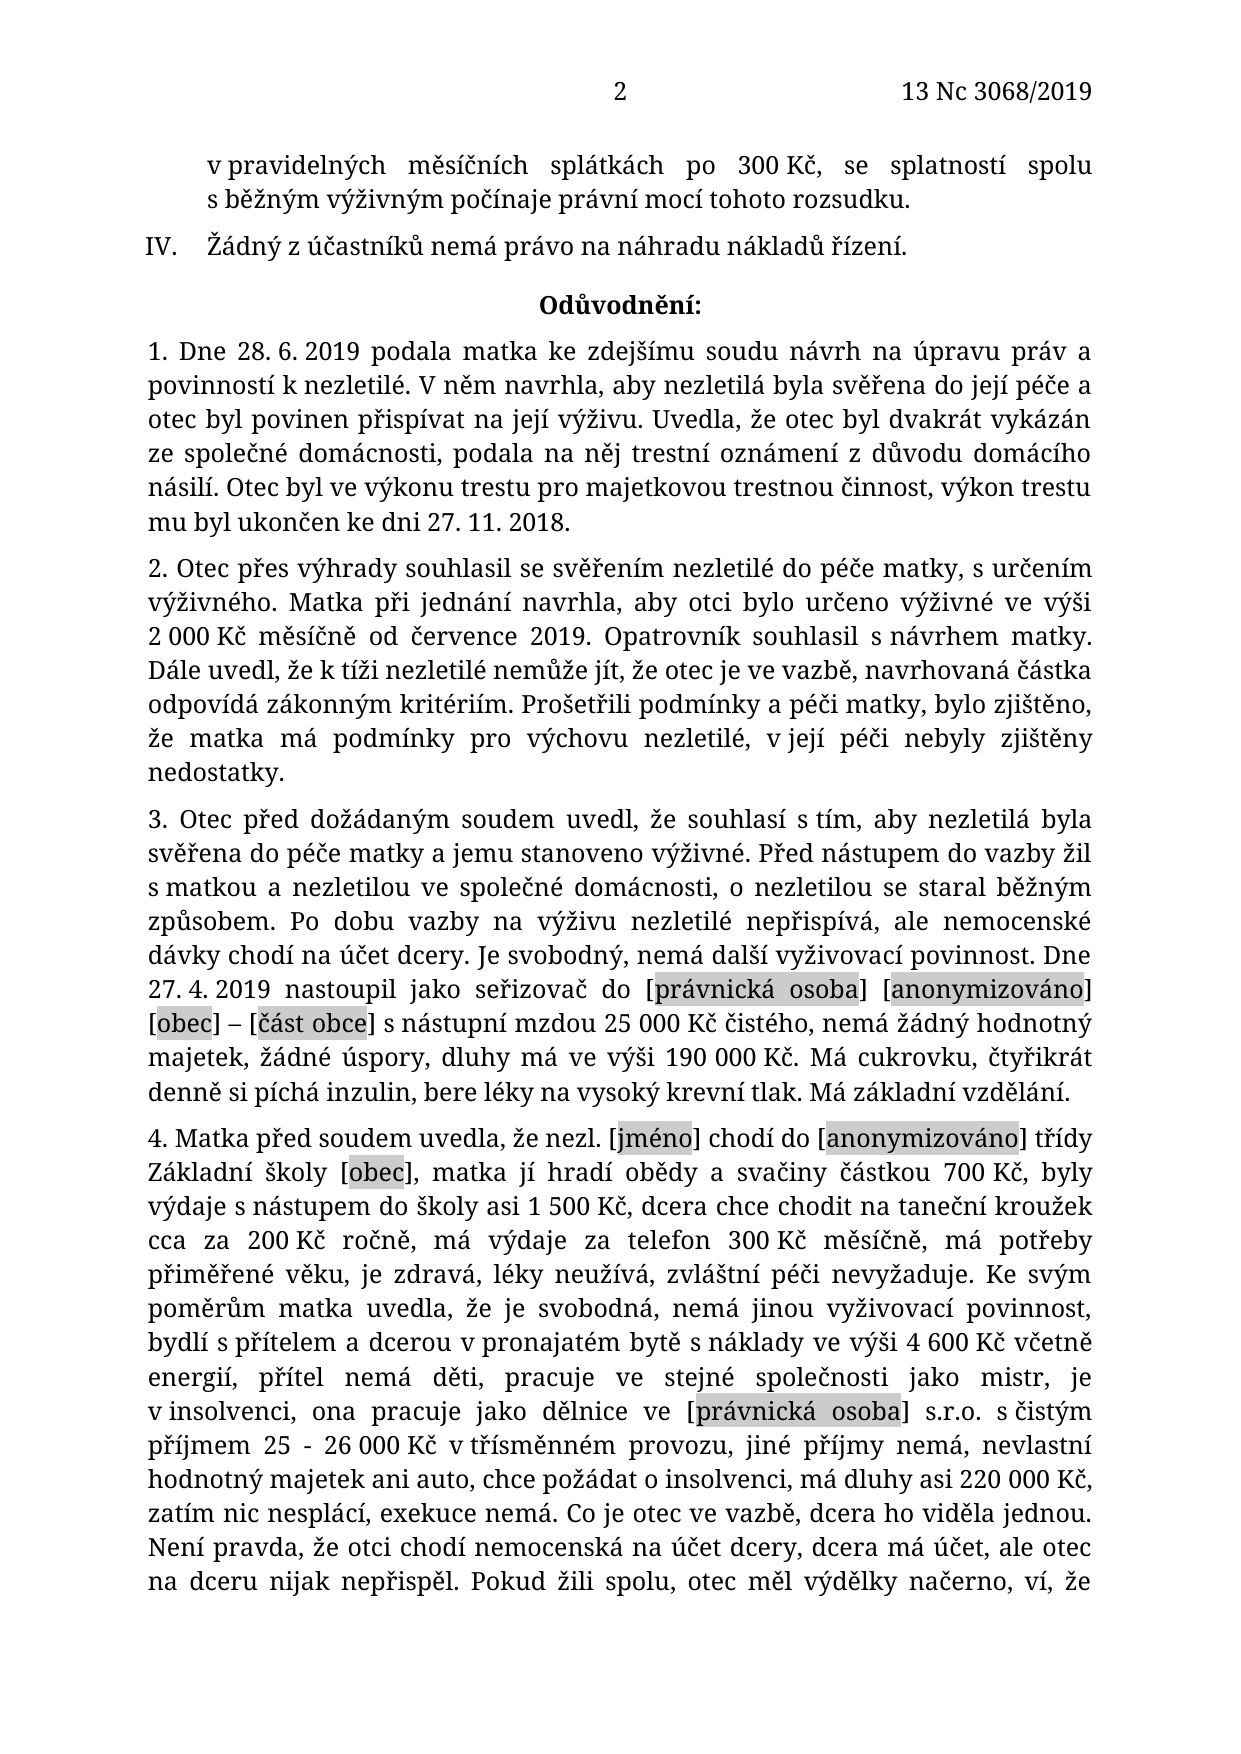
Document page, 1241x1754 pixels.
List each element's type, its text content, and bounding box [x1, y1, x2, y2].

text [177, 148, 1093, 216]
text 2. Otec přes výhrady souhlasil se svěřením nezletilé do péče matky, s určením výživného. Matka při jednání navrhla, aby otci bylo určeno výživné ve výši 2 000 Kč měsíčně od července 2019. Opatrovník souhlasil s návrhem matky. Dále uvedl, že k tíži nezletilé nemůže jít, že otec je ve vazbě, navrhovaná částka odpovídá zákonným kritériím. Prošetřili podmínky a péči matky, bylo zjištěno, že matka má podmínky pro výchovu nezletilé, v její péči nebyly zjištěny nedostatky. [148, 551, 1093, 789]
text Žádný z účastníků nemá právo na náhradu nákladů řízení. [177, 228, 1093, 262]
text 3. Otec před dožádaným soudem uvedl, že souhlasí s tím, aby nezletilá byla svěřena do péče matky a jemu stanoveno výživné. Před nástupem do vazby žil s matkou a nezletilou ve společné domácnosti, o nezletilou se staral běžným způsobem. Po dobu vazby na výživu nezletilé nepřispívá, ale nemocenské dávky chodí na účet dcery. Je svobodný, nemá další vyživovací povinnost. Dne 27. 4. 2019 nastoupil jako seřizovač do [právnická osoba] [anonymizováno] [obec] – [část obce] s nástupní mzdou 25 000 Kč čistého, nemá žádný hodnotný majetek, žádné úspory, dluhy má ve výši 190 000 Kč. Má cukrovku, čtyřikrát denně si píchá inzulin, bere léky na vysoký krevní tlak. Má základní vzdělání. [148, 802, 1093, 1108]
text 1. Dne 28. 6. 2019 podala matka ke zdejšímu soudu návrh na úpravu práv a povinností k nezletilé. V něm navrhla, aby nezletilá byla svěřena do její péče a otec byl povinen přispívat na její výživu. Uvedla, že otec byl dvakrát vykázán ze společné domácnosti, podala na něj trestní oznámení z důvodu domácího násilí. Otec byl ve výkonu trestu pro majetkovou trestnou činnost, výkon trestu mu byl ukončen ke dni 27. 11. 2018. [148, 334, 1093, 538]
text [148, 1121, 1093, 1598]
text Odůvodnění: [148, 287, 1093, 321]
